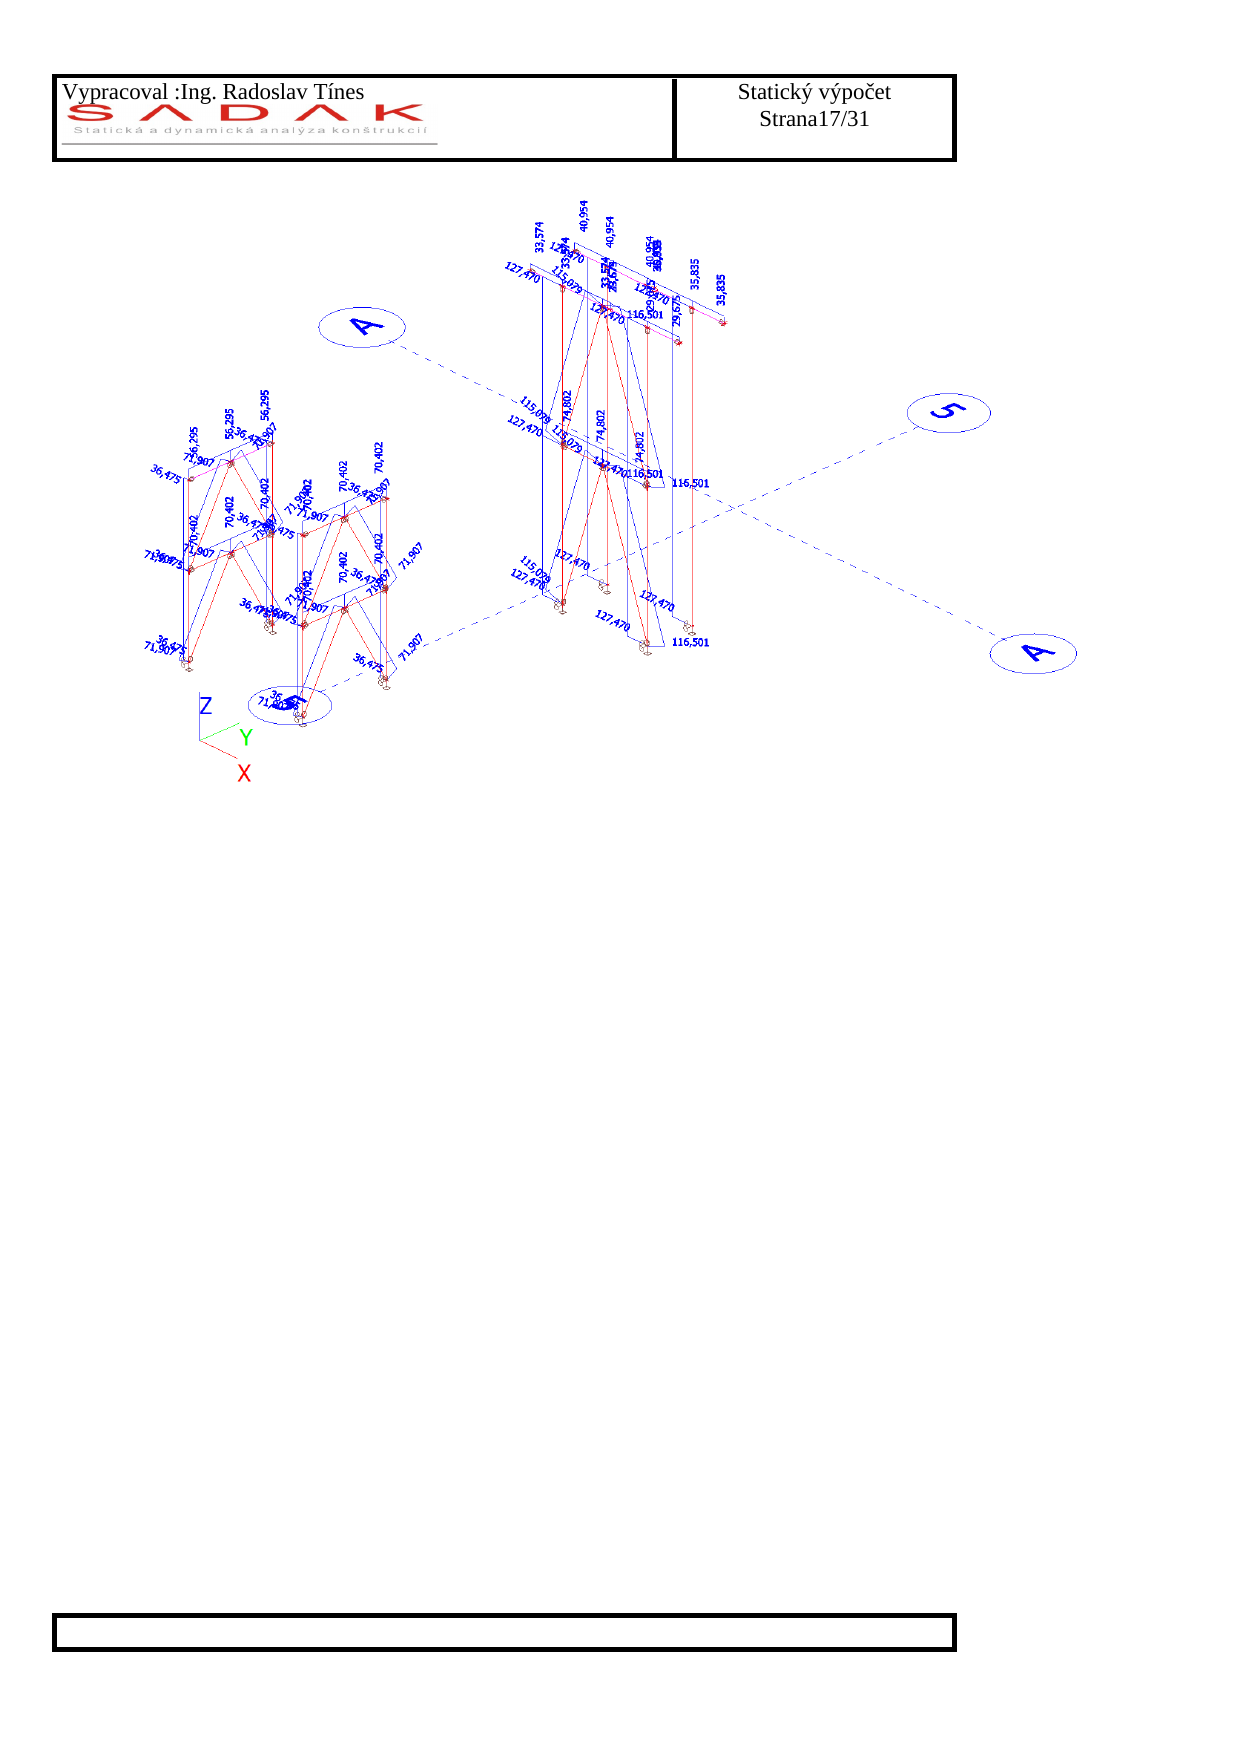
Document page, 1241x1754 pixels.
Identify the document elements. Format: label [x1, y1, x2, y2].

picture [61, 104, 438, 145]
picture [115, 191, 1125, 824]
